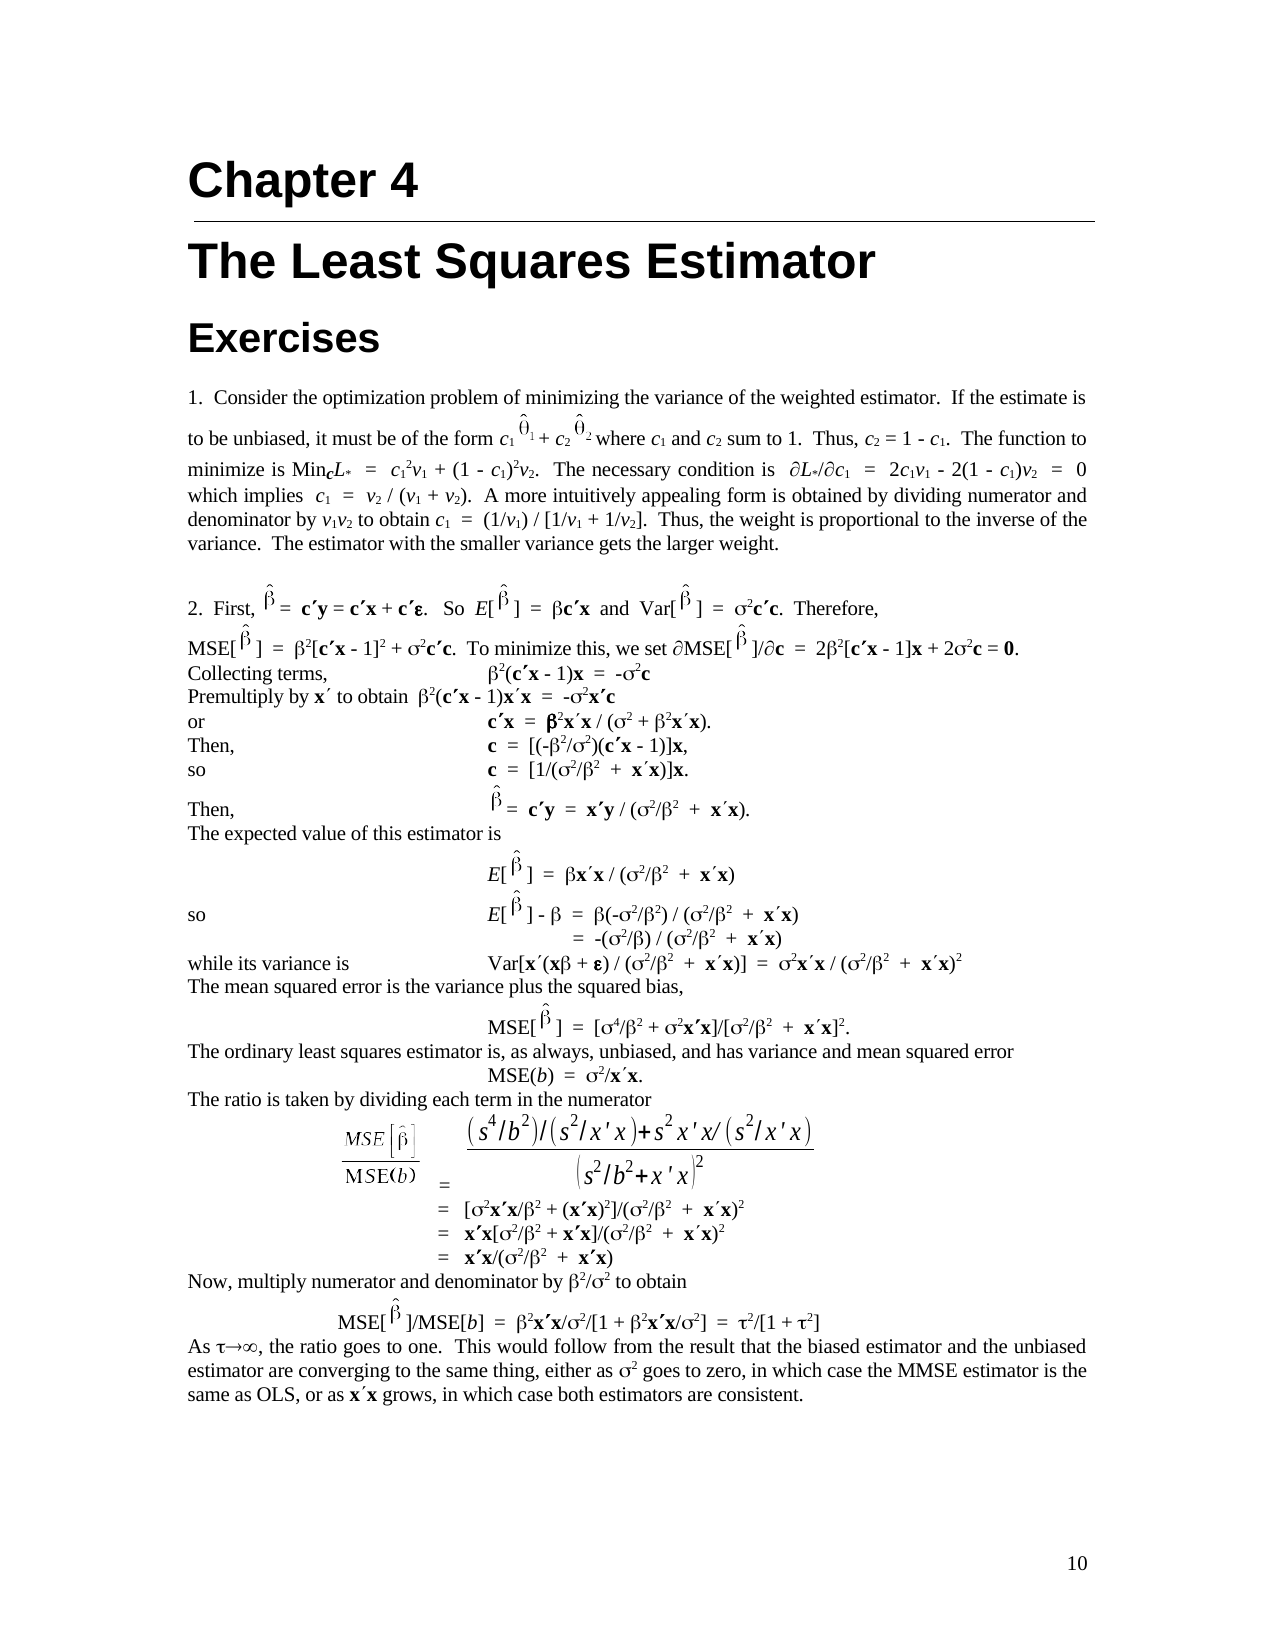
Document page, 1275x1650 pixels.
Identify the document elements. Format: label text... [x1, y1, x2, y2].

text MSE[] = [4/2 + 2xx]/[2/2 + xx]2. [187, 998, 1087, 1039]
text Now, multiply numerator and denominator by 2/2 to obtain [187, 1269, 1087, 1293]
text E[] = xx / (2/2 + xx) [187, 845, 1087, 886]
text The mean squared error is the variance plus the squared bias, [187, 974, 1087, 998]
text As , the ratio goes to one. This would follow from the result that the biased estimator and the unbiased estimator are converging to the same thing, either as 2 goes to zero, in which case the MMSE estimator is the same as OLS, or as xx grows, in which case both estimators are consistent. [187, 1334, 1087, 1406]
text while its variance is Var[x(x + ) / (2/2 + xx)] = 2xx / (2/2 + xx)2 [187, 950, 1087, 974]
text so c = [1/(2/2 + xx)]x. [187, 757, 1087, 781]
text so E[] - = (-2/2) / (2/2 + xx) [187, 886, 1087, 926]
text = -(2/) / (2/2 + xx) [187, 926, 1087, 950]
text Premultiply by x to obtain 2(cx - 1)xx = -2xc [187, 684, 1087, 708]
text = [187, 1111, 1087, 1197]
text Collecting terms, 2(cx - 1)x = -2c [187, 660, 1087, 684]
text 2. First, = cy = cx + c. So E[] = cx and Var[] = 2cc. Therefore, [187, 579, 1087, 620]
subtitle The Least Squares Estimator [187, 231, 1087, 289]
text The ordinary least squares estimator is, as always, unbiased, and has variance and mean squared error [187, 1039, 1087, 1063]
subtitle Chapter 4 [187, 150, 1087, 207]
text Then, c = [(-2/2)(cx - 1)]x, [187, 733, 1087, 757]
text Exercises [187, 313, 1087, 361]
text MSE[]/MSE[b] = 2xx/2/[1 + 2xx/2] = 2/[1 + 2] [187, 1293, 1087, 1334]
text = [2xx/2 + (xx)2]/(2/2 + xx)2 [187, 1197, 1087, 1221]
text = xx[2/2 + xx]/(2/2 + xx)2 [187, 1221, 1087, 1245]
text 1. Consider the optimization problem of minimizing the variance of the weighted estimator. If the estimate is to be unbiased, it must be of the form c1+ c2where c1 and c2 sum to 1. Thus, c2 = 1 - c1. The function to minimize is MincL* = c12v1 + (1 - c1)2v2. The necessary condition is L*/c1 = 2c1v1 - 2(1 - c1)v2 = 0 which implies c1 = v2 / (v1 + v2). A more intuitively appealing form is obtained by dividing numerator and denominator by v1v2 to obtain c1 = (1/v1) / [1/v1 + 1/v2]. Thus, the weight is proportional to the inverse of the variance. The estimator with the smaller variance gets the larger weight. [187, 385, 1087, 555]
text or cx = 2xx / (2 + 2xx). [187, 708, 1087, 733]
text MSE[] = 2[cx - 1]2 + 2cc. To minimize this, we set MSE[]/c = 22[cx - 1]x + 22c = 0. [187, 620, 1087, 660]
text The expected value of this estimator is [187, 821, 1087, 845]
text Then, = cy = xy / (2/2 + xx). [187, 781, 1087, 821]
text = xx/(2/2 + xx) [187, 1245, 1087, 1269]
text MSE(b) = 2/xx. [187, 1063, 1087, 1087]
text The ratio is taken by dividing each term in the numerator [187, 1087, 1087, 1111]
